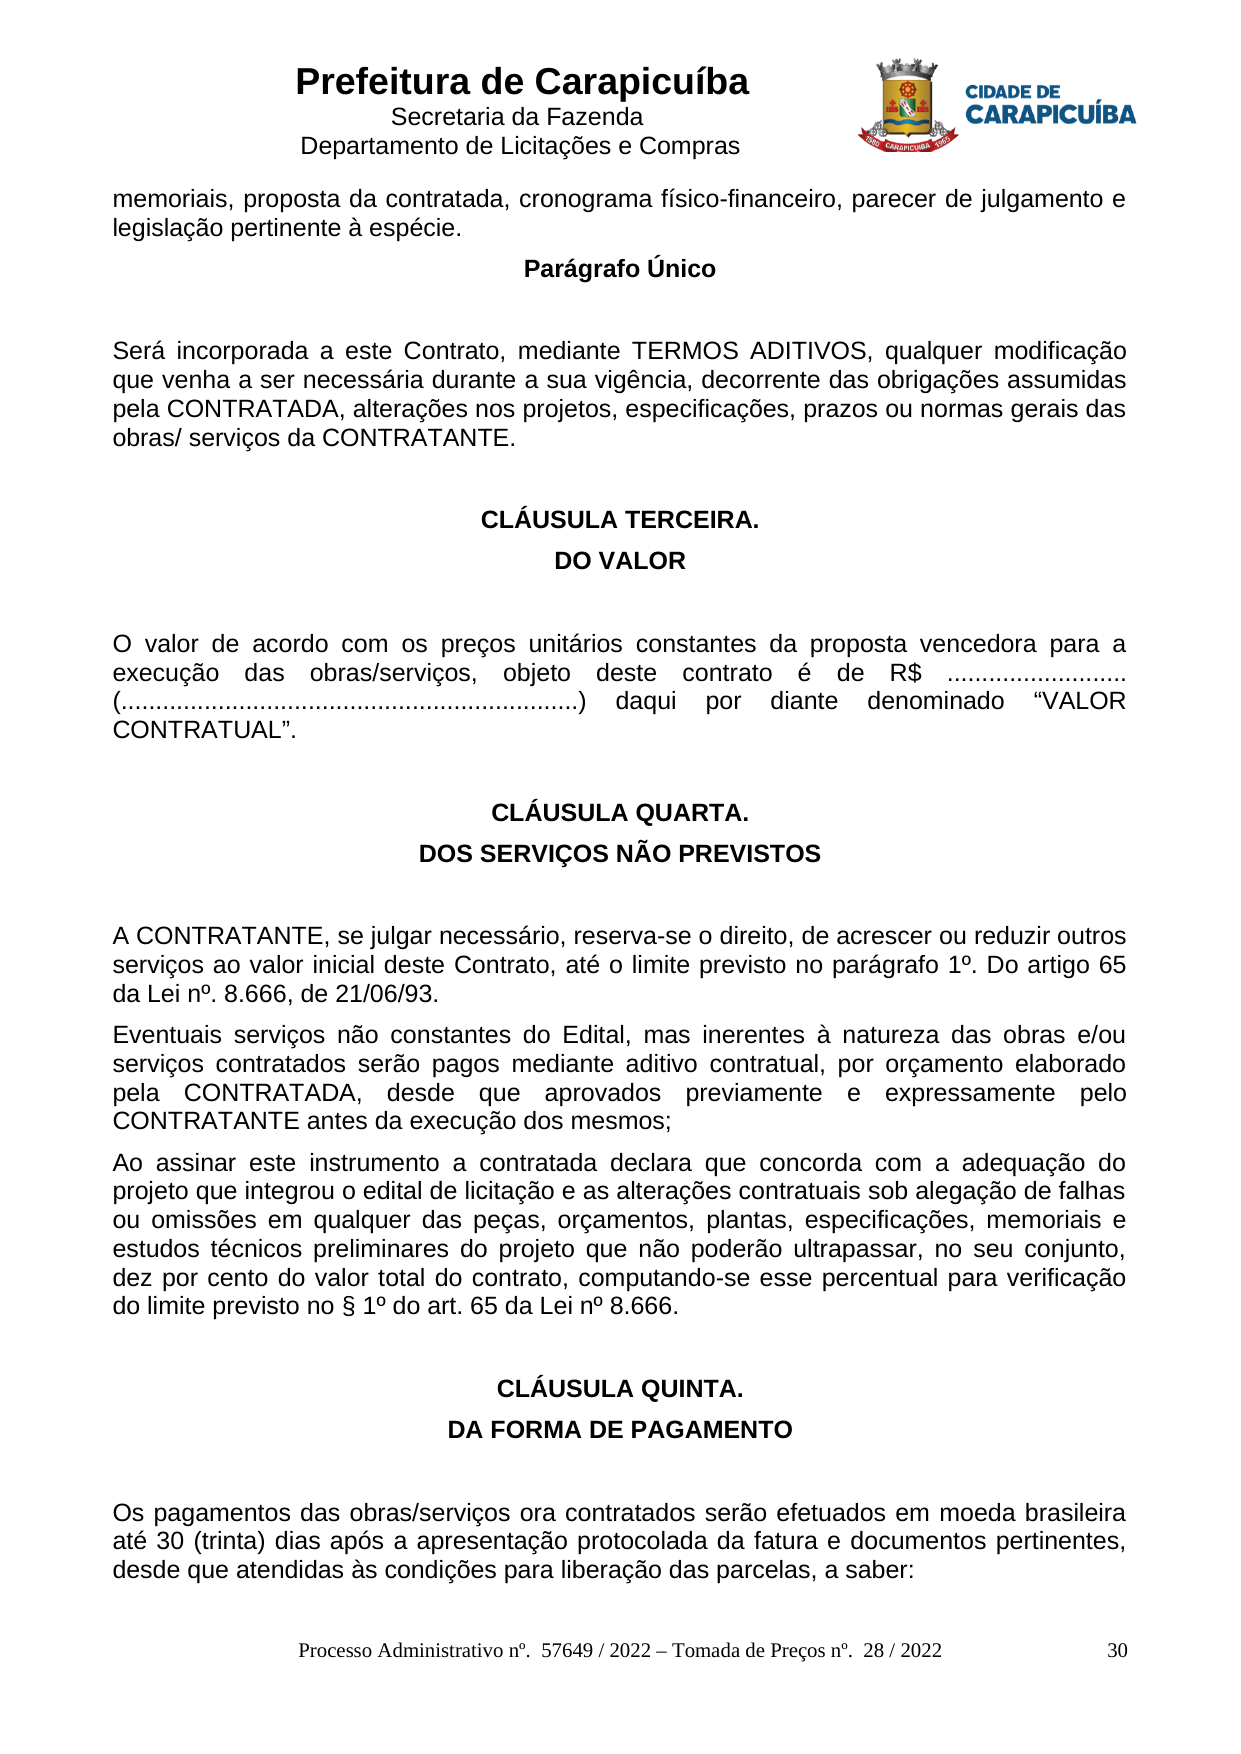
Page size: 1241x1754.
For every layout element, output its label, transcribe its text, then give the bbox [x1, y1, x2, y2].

text DA FORMA DE PAGAMENTO [112, 1415, 1128, 1444]
subtitle Parágrafo Único [112, 254, 1128, 282]
text DO VALOR [112, 546, 1128, 575]
picture [857, 57, 1139, 152]
text Será incorporada a este Contrato, mediante TERMOS ADITIVOS, qualquer modificação que venha a ser necessária durante a sua vigência, decorrente das obrigações assumidas pela CONTRATADA, alterações nos projetos, especificações, prazos ou normas gerais das obras/ serviços da CONTRATANTE. [112, 336, 1128, 451]
text CLÁUSULA QUARTA. [112, 797, 1128, 826]
text Os pagamentos das obras/serviços ora contratados serão efetuados em moeda brasileira até 30 (trinta) dias após a apresentação protocolada da fatura e documentos pertinentes, desde que atendidas às condições para liberação das parcelas, a saber: [112, 1497, 1128, 1584]
text Eventuais serviços não constantes do Edital, mas inerentes à natureza das obras e/ou serviços contratados serão pagos mediante aditivo contratual, por orçamento elaborado pela CONTRATADA, desde que aprovados previamente e expressamente pelo CONTRATANTE antes da execução dos mesmos; [112, 1020, 1128, 1135]
text A CONTRATANTE, se julgar necessário, reserva-se o direito, de acrescer ou reduzir outros serviços ao valor inicial deste Contrato, até o limite previsto no parágrafo 1º. Do artigo 65 da Lei nº. 8.666, de 21/06/93. [112, 921, 1128, 1007]
text O valor de acordo com os preços unitários constantes da proposta vencedora para a execução das obras/serviços, objeto deste contrato é de R$ .......................... (..................................................................) daqui por diante denominado “VALOR CONTRATUAL”. [112, 629, 1128, 744]
text Ao assinar este instrumento a contratada declara que concorda com a adequação do projeto que integrou o edital de licitação e as alterações contratuais sob alegação de falhas ou omissões em qualquer das peças, orçamentos, plantas, especificações, memoriais e estudos técnicos preliminares do projeto que não poderão ultrapassar, no seu conjunto, dez por cento do valor total do contrato, computando-se esse percentual para verificação do limite previsto no § 1º do art. 65 da Lei nº 8.666. [112, 1147, 1128, 1320]
subtitle DOS SERVIÇOS NÃO PREVISTOS [112, 839, 1128, 867]
text CLÁUSULA TERCEIRA. [112, 505, 1128, 534]
text CLÁUSULA QUINTA. [112, 1374, 1128, 1402]
